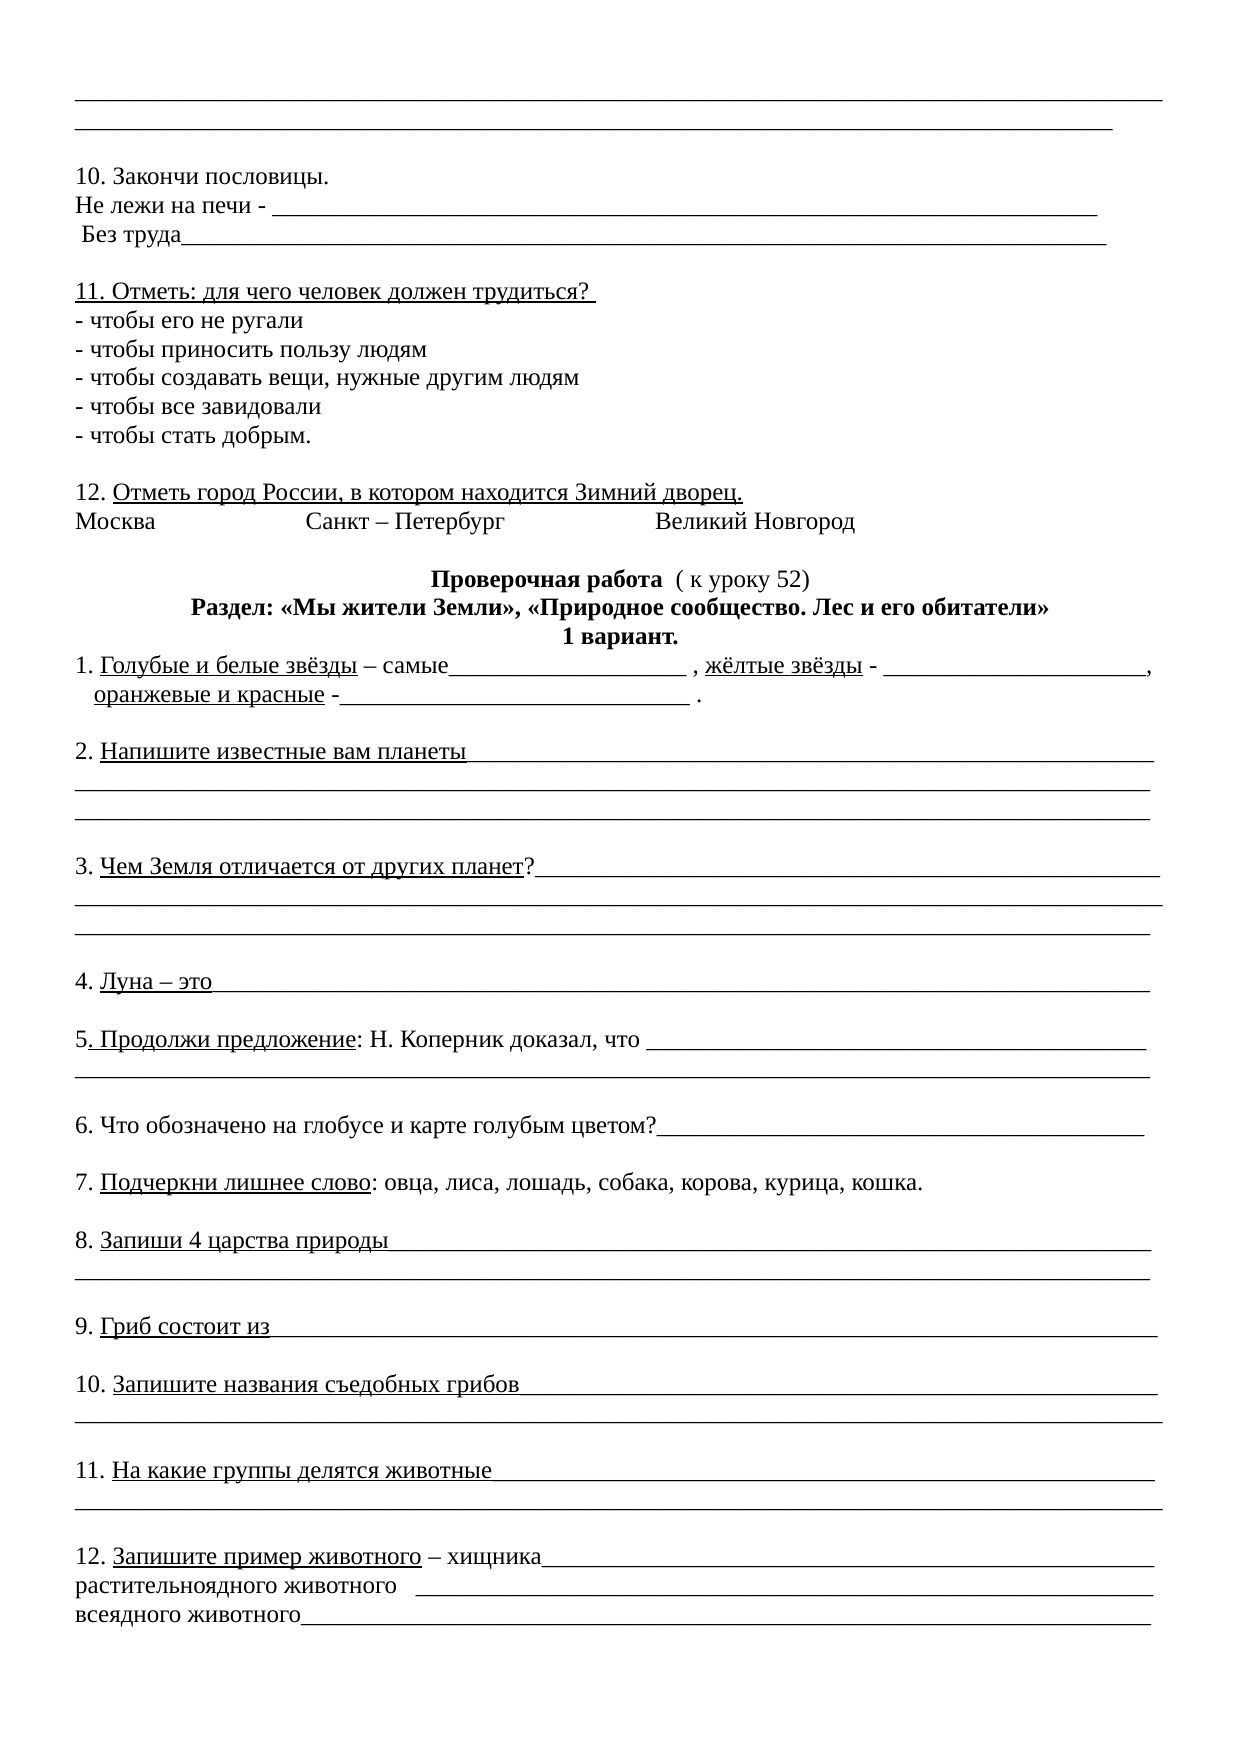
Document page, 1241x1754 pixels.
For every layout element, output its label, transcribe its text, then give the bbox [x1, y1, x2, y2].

text 7. Подчеркни лишнее слово: овца, лиса, лошадь, собака, корова, курица, кошка. [75, 1139, 1165, 1196]
text 3. Чем Земля отличается от других планет?__________________________________________________ _____________________________________________________________________________________________________________________________________________________________________________ [75, 822, 1165, 937]
text 12. Запишите пример животного – хищника_________________________________________________ растительноядного животного ___________________________________________________________ всеядного животного____________________________________________________________________ [75, 1512, 1165, 1627]
text ______________________________________________________________________________________ [75, 1052, 1165, 1081]
text - чтобы приносить пользу людям [75, 334, 1165, 362]
text 5. Продолжи предложение: Н. Коперник доказал, что ________________________________________ [75, 1024, 1165, 1052]
text 8. Запиши 4 царства природы_____________________________________________________________ ______________________________________________________________________________________ [75, 1225, 1165, 1282]
text Без труда__________________________________________________________________________ [75, 219, 1165, 247]
text __________________________________________________________________________________________________________________________________________________________________________ [75, 75, 1165, 132]
text Москва Санкт – Петербург Великий Новгород [75, 506, 1165, 535]
text 1. Голубые и белые звёзды – самые___________________ , жёлтые звёзды - _____________________, оранжевые и красные -____________________________ . 2. Напишите известные вам планеты_______________________________________________________ ______________________________________________________________________________________ ______________________________________________________________________________________ [75, 650, 1165, 822]
text 11. Отметь: для чего человек должен трудиться? [75, 276, 1165, 305]
text 11. На какие группы делятся животные_____________________________________________________ _______________________________________________________________________________________ [75, 1426, 1165, 1512]
text - чтобы создавать вещи, нужные другим людям [75, 362, 1165, 391]
text 1 вариант. [75, 621, 1165, 650]
text - чтобы все завидовали [75, 391, 1165, 420]
text 4. Луна – это___________________________________________________________________________ [75, 937, 1165, 995]
text - чтобы его не ругали [75, 305, 1165, 334]
text 12. Отметь город России, в котором находится Зимний дворец. [75, 477, 1165, 506]
text - чтобы стать добрым. [75, 420, 1165, 449]
text 10. Закончи пословицы. [75, 161, 1165, 190]
text Не лежи на печи - __________________________________________________________________ [75, 190, 1165, 219]
text 6. Что обозначено на глобусе и карте голубым цветом?_______________________________________ [75, 1110, 1165, 1139]
text 9. Гриб состоит из_______________________________________________________________________ [75, 1282, 1165, 1340]
text Раздел: «Мы жители Земли», «Природное сообщество. Лес и его обитатели» [75, 592, 1165, 621]
text 10. Запишите названия съедобных грибов___________________________________________________ _______________________________________________________________________________________ [75, 1340, 1165, 1426]
text Проверочная работа ( к уроку 52) [75, 564, 1165, 592]
